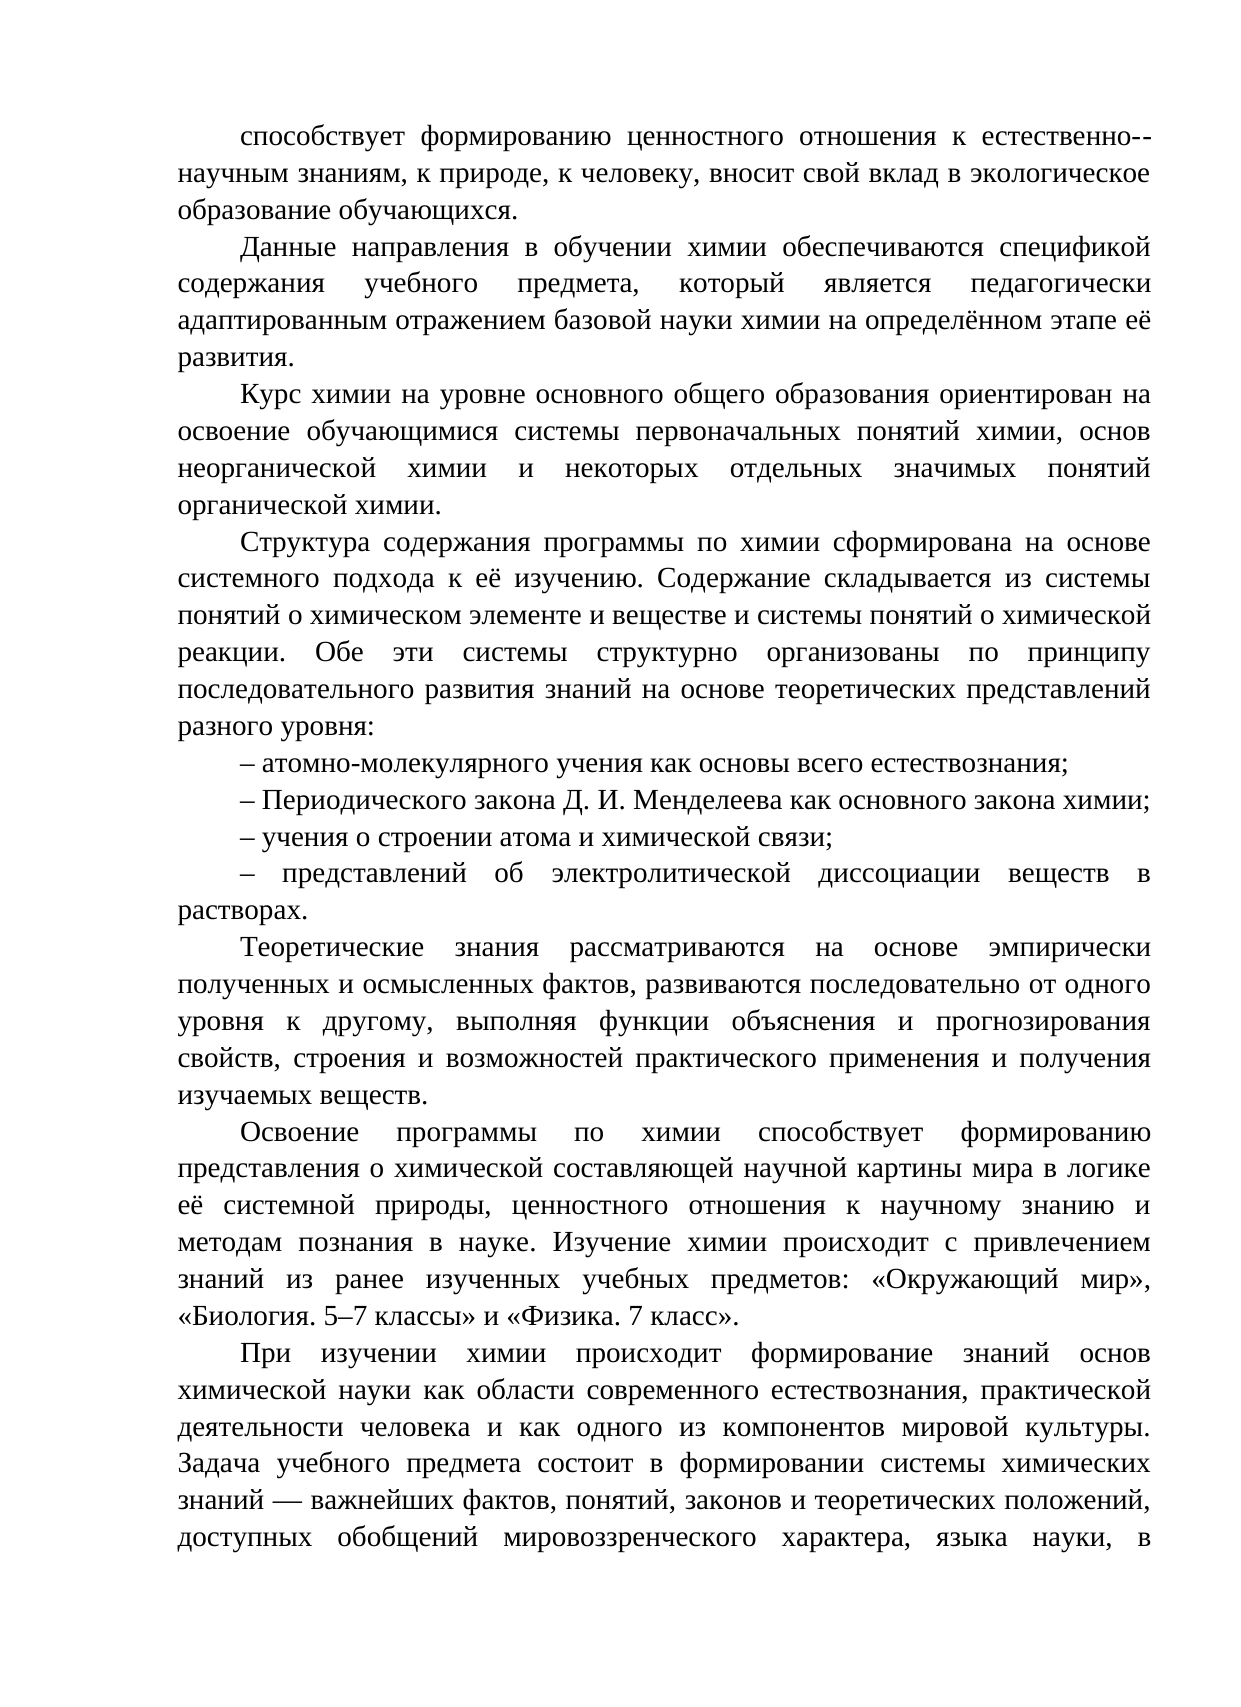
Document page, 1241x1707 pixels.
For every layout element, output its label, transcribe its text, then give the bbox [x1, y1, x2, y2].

text – Периодического закона Д. И. Менделеева как основного закона химии; [177, 782, 1152, 815]
text Структура содержания программы по химии сформирована на основе системного подхода к её изучению. Содержание складывается из системы понятий о химическом элементе и веществе и системы понятий о химической реакции. Обе эти системы структурно организованы по принципу последовательного развития знаний на основе теоретических представлений разного уровня: [177, 524, 1152, 742]
text Данные направления в обучении химии обеспечиваются спецификой содержания учебного предмета, который является педагогически адаптированным отражением базовой науки химии на определённом этапе её развития. [177, 229, 1152, 373]
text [177, 1335, 1152, 1553]
text Курс химии на уровне основного общего образования ориентирован на освоение обучающимися системы первоначальных понятий химии, основ неорганической химии и некоторых отдельных значимых понятий органической химии. [177, 376, 1152, 520]
text Освоение программы по химии способствует формированию представления о химической составляющей научной картины мира в логике её системной природы, ценностного отношения к научному знанию и методам познания в науке. Изучение химии происходит с привлечением знаний из ранее изученных учебных предметов: «Окружающий мир», «Биология. 5–7 классы» и «Физика. 7 класс». [177, 1114, 1152, 1332]
text ​Теоретические знания рассматриваются на основе эмпирически полученных и осмысленных фактов, развиваются последовательно от одного уровня к другому, выполняя функции объяснения и прогнозирования свойств, строения и возможностей практического применения и получения изучаемых веществ. [177, 929, 1152, 1110]
text способствует формированию ценностного отношения к естественно-­научным знаниям, к природе, к человеку, вносит свой вклад в экологическое образование обучающихся. [177, 118, 1152, 225]
text – учения о строении атома и химической связи; [177, 819, 1152, 852]
text – атомно­-молекулярного учения как основы всего естествознания; [177, 745, 1152, 778]
text – представлений об электролитической диссоциации веществ в растворах. [177, 856, 1152, 926]
